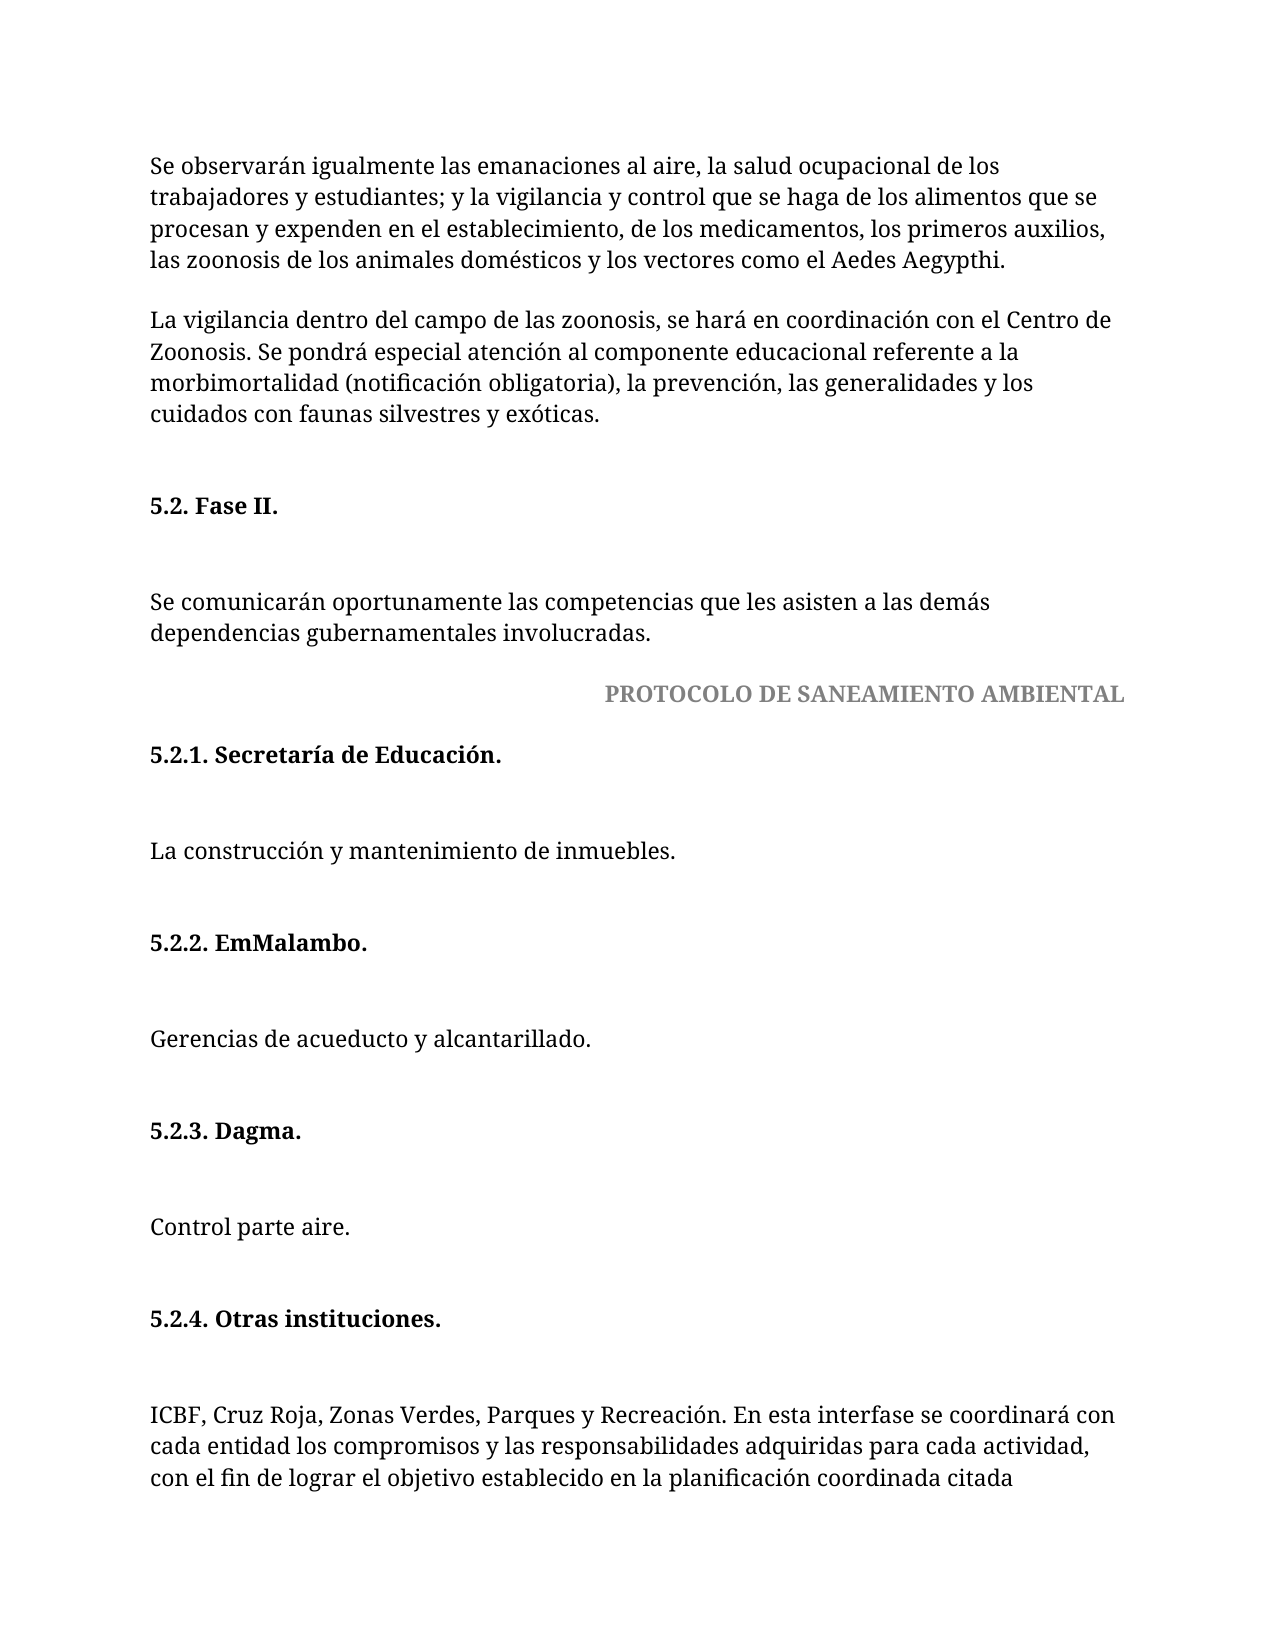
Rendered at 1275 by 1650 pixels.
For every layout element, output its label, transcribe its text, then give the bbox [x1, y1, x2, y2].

subtitle 5.2. Fase II. [150, 489, 1125, 521]
text La vigilancia dentro del campo de las zoonosis, se hará en coordinación con el Centro de Zoonosis. Se pondrá especial atención al componente educacional referente a la morbimortalidad (notificación obligatoria), la prevención, las generalidades y los cuidados con faunas silvestres y exóticas. [150, 304, 1125, 460]
text Se observarán igualmente las emanaciones al aire, la salud ocupacional de los trabajadores y estudiantes; y la vigilancia y control que se haga de los alimentos que se procesan y expenden en el establecimiento, de los medicamentos, los primeros auxilios, las zoonosis de los animales domésticos y los vectores como el Aedes Aegypthi. [150, 150, 1125, 275]
subtitle 5.2.2. EmMalambo. [150, 927, 1125, 958]
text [150, 1368, 1125, 1493]
text Control parte aire. [150, 1180, 1125, 1273]
subtitle 5.2.4. Otras instituciones. [150, 1303, 1125, 1334]
text Se comunicarán oportunamente las competencias que les asisten a las demás dependencias gubernamentales involucradas. [150, 555, 1125, 648]
subtitle 5.2.1. Secretaría de Educación. [150, 738, 1125, 770]
text La construcción y mantenimiento de inmuebles. [150, 804, 1125, 897]
text PROTOCOLO DE SANEAMIENTO AMBIENTAL [150, 678, 1125, 709]
text Gerencias de acueducto y alcantarillado. [150, 992, 1125, 1085]
subtitle 5.2.3. Dagma. [150, 1114, 1125, 1146]
